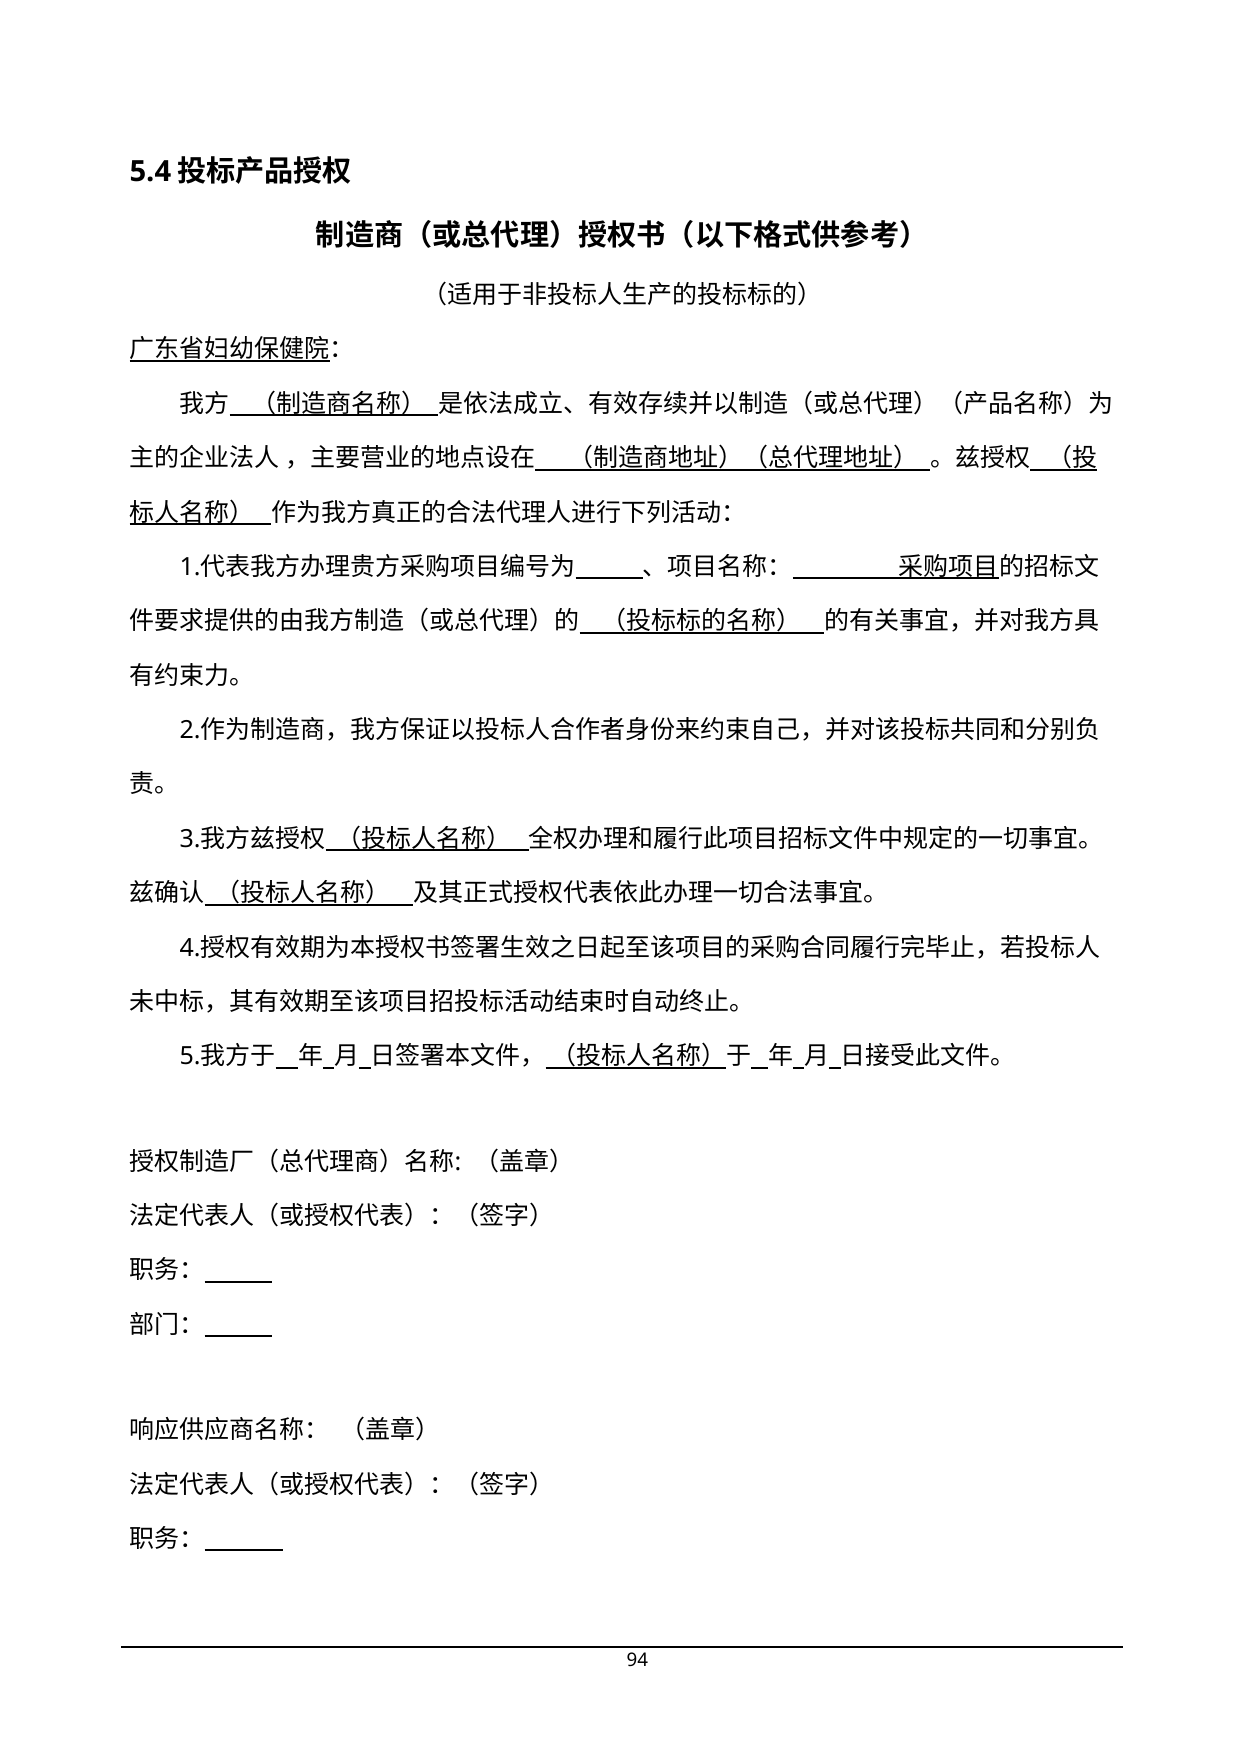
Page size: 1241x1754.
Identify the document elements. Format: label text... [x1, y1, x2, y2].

text 职务： [129, 1518, 1114, 1555]
text 1.代表我方办理贵方采购项目编号为 、项目名称： 采购项目的招标文件要求提供的由我方制造（或总代理）的 （投标标的名称） 的有关事宜，并对我方具有约束力。 [129, 546, 1114, 691]
text 职务： [129, 1250, 1114, 1286]
text 广东省妇幼保健院： [129, 329, 1114, 365]
text 3.我方兹授权 （投标人名称） 全权办理和履行此项目招标文件中规定的一切事宜。兹确认 （投标人名称） 及其正式授权代表依此办理一切合法事宜。 [129, 818, 1114, 909]
text 响应供应商名称： （盖章） [129, 1410, 1114, 1446]
text 4.授权有效期为本授权书签署生效之日起至该项目的采购合同履行完毕止，若投标人未中标，其有效期至该项目招投标活动结束时自动终止。 [129, 927, 1114, 1018]
text 法定代表人（或授权代表）：（签字） [129, 1196, 1114, 1232]
list 5.4投标产品授权 [129, 148, 1114, 190]
text 法定代表人（或授权代表）：（签字） [129, 1464, 1114, 1500]
text （适用于非投标人生产的投标标的） [129, 274, 1114, 311]
text 我方 （制造商名称） 是依法成立、有效存续并以制造（或总代理）（产品名称）为主的企业法人 ，主要营业的地点设在 （制造商地址）（总代理地址） 。兹授权 （投标人名称） 作为我方真正的合法代理人进行下列活动： [129, 383, 1114, 528]
text 2.作为制造商，我方保证以投标人合作者身份来约束自己，并对该投标共同和分别负责。 [129, 709, 1114, 800]
text 授权制造厂（总代理商）名称: （盖章） [129, 1141, 1114, 1177]
text 5.我方于 年 月 日签署本文件， （投标人名称）于 年 月 日接受此文件。 [129, 1036, 1114, 1072]
text 部门： [129, 1304, 1114, 1341]
text 制造商（或总代理）授权书（以下格式供参考） [129, 211, 1114, 253]
